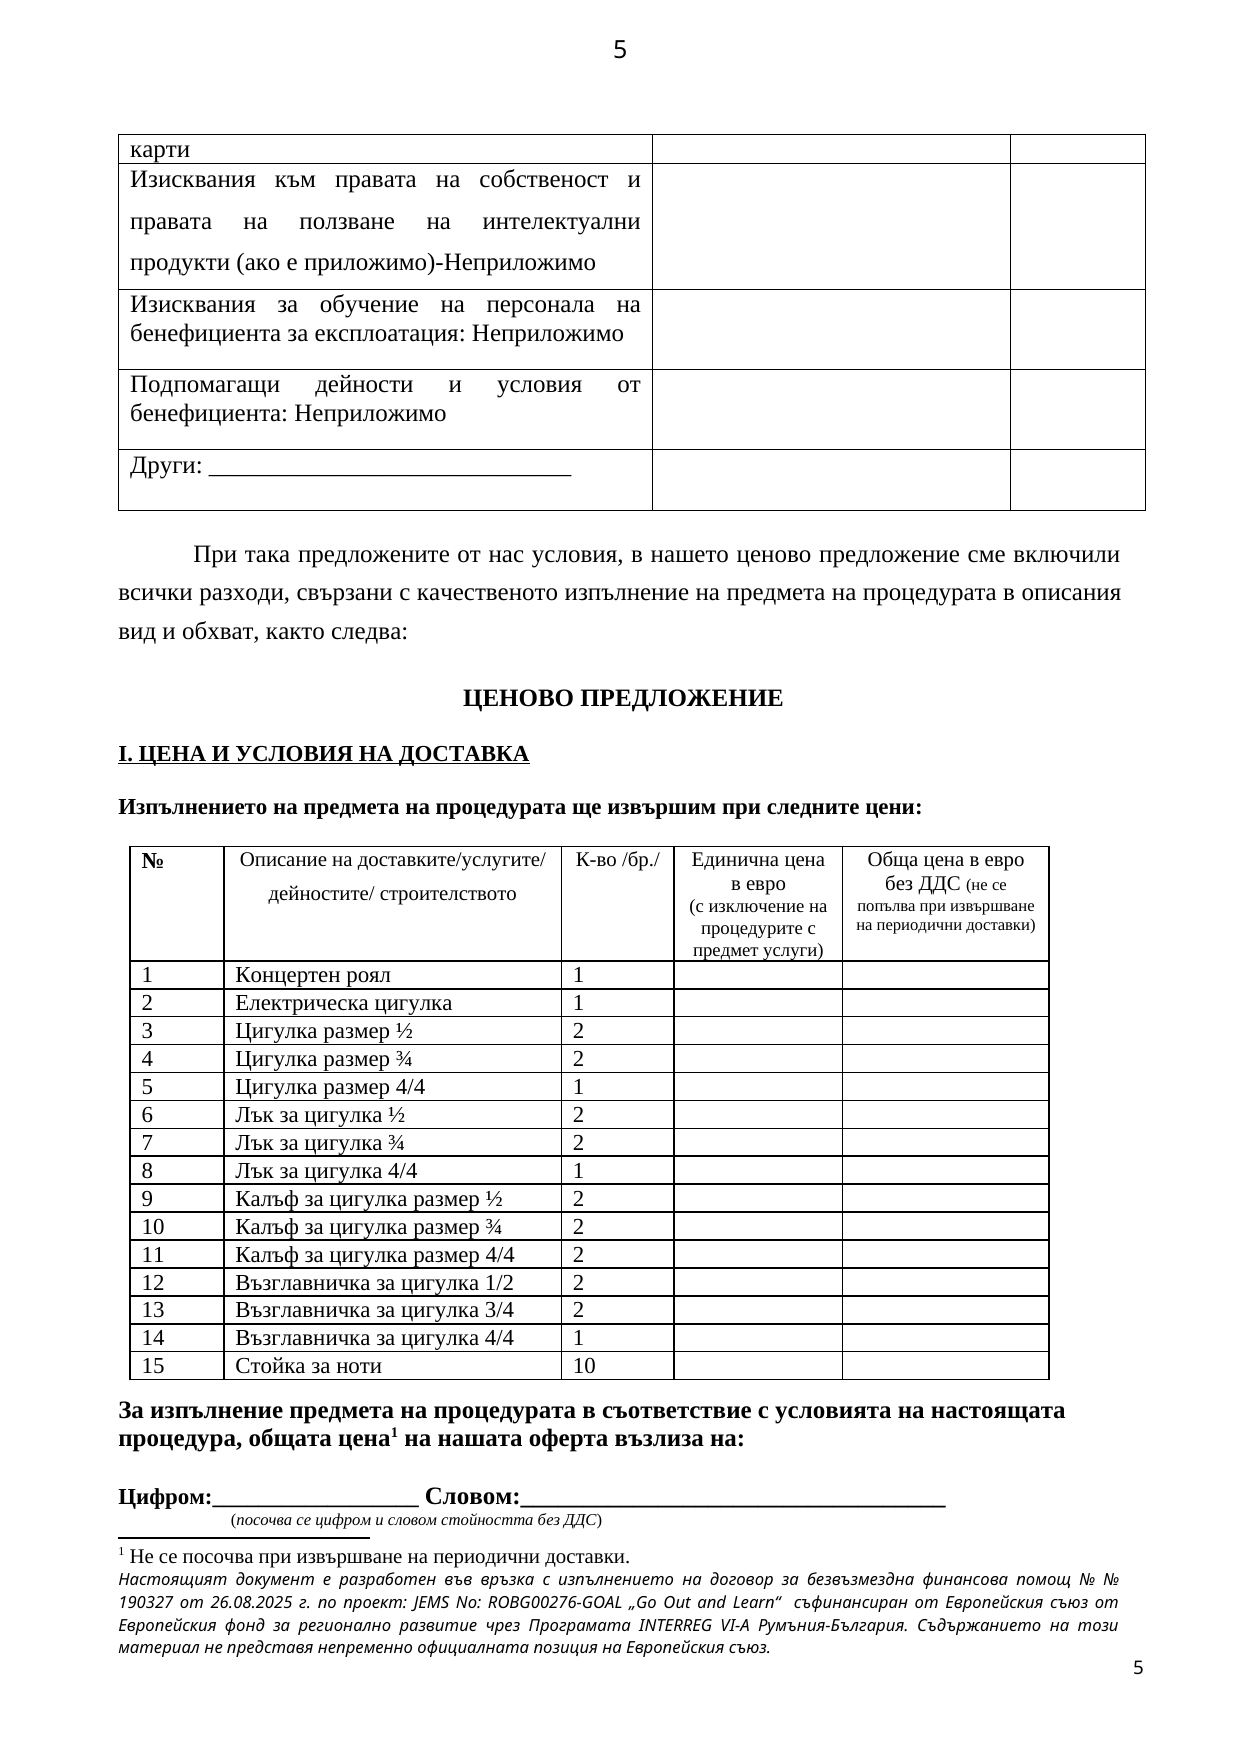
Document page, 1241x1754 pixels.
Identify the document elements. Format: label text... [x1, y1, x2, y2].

table_cell [675, 962, 842, 988]
table_cell [843, 1213, 1048, 1239]
table_cell 11 [131, 1241, 223, 1267]
text І. ЦЕНА И УСЛОВИЯ НА ДОСТАВКА [118, 740, 1122, 767]
table_cell 15 [131, 1352, 223, 1379]
table_cell [675, 1352, 842, 1379]
table_cell 1 [562, 962, 673, 988]
text За изпълнение предмета на процедурата в съответствие с условията на настоящата процедура, общата цена на нашата оферта възлиза на: [118, 1395, 1122, 1452]
table_cell [653, 370, 1010, 449]
table_cell Цигулка размер 4/4 [225, 1073, 561, 1099]
text ЦЕНОВО ПРЕДЛОЖЕНИЕ [118, 683, 1122, 711]
table_header Единична цена в евро (с изключение на процедурите с предмет услуги) [675, 847, 842, 960]
table_cell 6 [131, 1101, 223, 1127]
table_cell Стойка за ноти [225, 1352, 561, 1379]
table_cell [843, 1101, 1048, 1127]
table_cell [843, 1045, 1048, 1072]
table_cell 5 [131, 1073, 223, 1099]
table_header Обща цена в евро без ДДС (не се попълва при извършване на периодични доставки) [843, 847, 1048, 960]
table_cell [843, 962, 1048, 988]
table_cell Цигулка размер ¾ [225, 1045, 561, 1072]
text При така предложените от нас условия, в нашето ценово предложение сме включили всички разходи, свързани с качественото изпълнение на предмета на процедурата в описания вид и обхват, както следва: [118, 539, 1122, 654]
table_cell Подпомагащи дейности и условия от бенефициента: Неприложимо [119, 370, 652, 449]
table_cell 7 [131, 1129, 223, 1155]
table_cell [653, 290, 1010, 368]
table_cell 13 [131, 1297, 223, 1323]
table_cell [843, 1352, 1048, 1379]
table_cell [653, 135, 1010, 163]
table_cell [1011, 290, 1145, 368]
table_cell Калъф за цигулка размер ¾ [225, 1213, 561, 1239]
table_cell 9 [131, 1185, 223, 1211]
table_cell [675, 1101, 842, 1127]
table_cell [675, 1185, 842, 1211]
table_cell [675, 1157, 842, 1183]
table_cell 2 [131, 990, 223, 1016]
text Изпълнението на предмета на процедурата ще извършим при следните цени: [118, 793, 1122, 819]
table_cell 10 [562, 1352, 673, 1379]
table_cell 12 [131, 1269, 223, 1295]
table_cell Калъф за цигулка размер 4/4 [225, 1241, 561, 1267]
table_header К-во /бр./ [562, 847, 673, 960]
table_cell Възглавничка за цигулка 4/4 [225, 1325, 561, 1351]
text (посочва се цифром и словом стойността без ДДС) [118, 1510, 1122, 1529]
table_cell [843, 990, 1048, 1016]
table_cell Лък за цигулка ¾ [225, 1129, 561, 1155]
table_cell [675, 1073, 842, 1099]
table_cell Калъф за цигулка размер ½ [225, 1185, 561, 1211]
table_cell [843, 1073, 1048, 1099]
table_cell [843, 1017, 1048, 1044]
table_cell [675, 990, 842, 1016]
table_cell [675, 1269, 842, 1295]
table_cell 2 [562, 1213, 673, 1239]
table_cell [843, 1241, 1048, 1267]
table_cell 1 [131, 962, 223, 988]
table_cell [675, 1213, 842, 1239]
table_cell [1011, 164, 1145, 288]
table_cell 2 [562, 1101, 673, 1127]
table_cell 2 [562, 1045, 673, 1072]
table_cell [675, 1129, 842, 1155]
table_cell 2 [562, 1297, 673, 1323]
table_cell 3 [131, 1017, 223, 1044]
table_cell [675, 1017, 842, 1044]
table_cell Изисквания към правата на собственост и правата на ползване на интелектуални продукти (ако е приложимо)-Неприложимо [119, 164, 652, 288]
table_cell Изисквания за обучение на персонала на бенефициента за експлоатация: Неприложимо [119, 290, 652, 368]
text Цифром:__________________ Словом:__________________________________ [118, 1481, 1122, 1510]
table_cell 2 [562, 1269, 673, 1295]
table_cell 8 [131, 1157, 223, 1183]
table_cell 2 [562, 1185, 673, 1211]
table_cell Електрическа цигулка [225, 990, 561, 1016]
table_cell [843, 1185, 1048, 1211]
table_cell 10 [131, 1213, 223, 1239]
table_cell Възглавничка за цигулка 1/2 [225, 1269, 561, 1295]
table_cell [1011, 450, 1145, 509]
table_cell [675, 1045, 842, 1072]
table_cell Лък за цигулка 4/4 [225, 1157, 561, 1183]
table_cell 1 [562, 990, 673, 1016]
table_cell 4 [131, 1045, 223, 1072]
table_cell [843, 1325, 1048, 1351]
table_cell [843, 1297, 1048, 1323]
table_cell 2 [562, 1017, 673, 1044]
table_cell 14 [131, 1325, 223, 1351]
table_cell [1011, 135, 1145, 163]
table_cell 1 [562, 1157, 673, 1183]
table_header № [131, 847, 223, 960]
table_cell Лък за цигулка ½ [225, 1101, 561, 1127]
table_cell [843, 1129, 1048, 1155]
table_cell Възглавничка за цигулка 3/4 [225, 1297, 561, 1323]
table_cell 2 [562, 1241, 673, 1267]
table_cell [675, 1297, 842, 1323]
table_cell [843, 1269, 1048, 1295]
table_cell Цигулка размер ½ [225, 1017, 561, 1044]
table_cell 1 [562, 1325, 673, 1351]
table_cell 1 [562, 1073, 673, 1099]
table_cell [843, 1157, 1048, 1183]
table_cell [653, 164, 1010, 288]
table_cell [1011, 370, 1145, 449]
table_cell Концертен роял [225, 962, 561, 988]
table_cell [675, 1241, 842, 1267]
table_cell 2 [562, 1129, 673, 1155]
table_cell Други: _____________________________ [119, 450, 652, 509]
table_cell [119, 135, 652, 163]
table_header Описание на доставките/услугите/ дейностите/ строителството [225, 847, 561, 960]
table_cell [653, 450, 1010, 509]
table_cell [675, 1325, 842, 1351]
